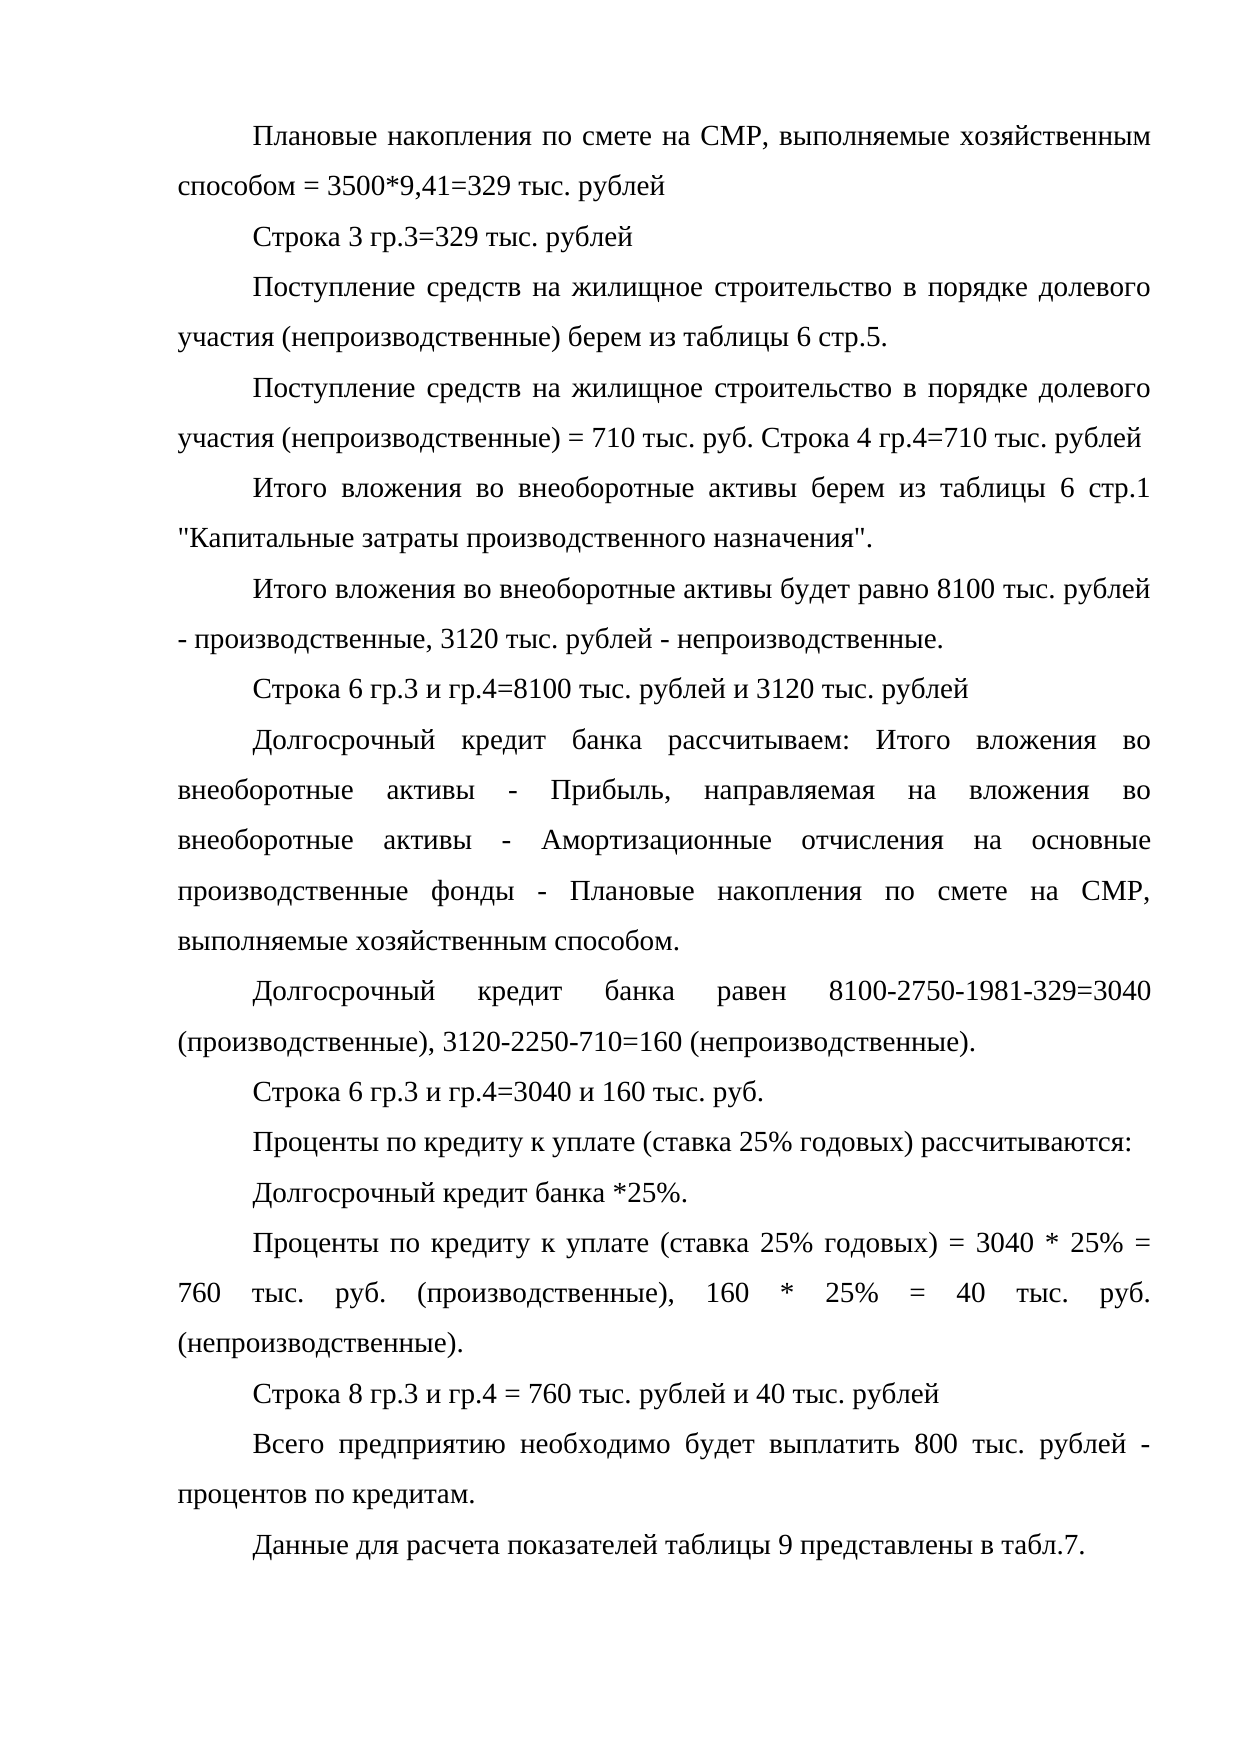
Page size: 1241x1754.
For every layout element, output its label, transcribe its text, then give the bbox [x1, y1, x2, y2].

text Долгосрочный кредит банка рассчитываем: Итого вложения во внеоборотные активы - Прибыль, направляемая на вложения во внеоборотные активы - Амортизационные отчисления на основные производственные фонды - Плановые накопления по смете на СМР, выполняемые хозяйственным способом. [177, 722, 1152, 957]
text Данные для расчета показателей таблицы 9 представлены в табл.7. [177, 1527, 1152, 1560]
text Проценты по кредиту к уплате (ставка 25% годовых) = 3040 * 25% = 760 тыс. руб. (производственные), 160 * 25% = 40 тыс. руб. (непроизводственные). [177, 1225, 1152, 1359]
text Поступление средств на жилищное строительство в порядке долевого участия (непроизводственные) = 710 тыс. руб. Строка 4 гр.4=710 тыс. рублей [177, 370, 1152, 453]
text Проценты по кредиту к уплате (ставка 25% годовых) рассчитываются: [177, 1124, 1152, 1158]
text Итого вложения во внеоборотные активы будет равно 8100 тыс. рублей - производственные, 3120 тыс. рублей - непроизводственные. [177, 571, 1152, 655]
text Плановые накопления по смете на СМР, выполняемые хозяйственным способом = 3500*9,41=329 тыс. рублей [177, 118, 1152, 202]
text Долгосрочный кредит банка равен 8100-2750-1981-329=3040 (производственные), 3120-2250-710=160 (непроизводственные). [177, 973, 1152, 1057]
text Долгосрочный кредит банка *25%. [177, 1175, 1152, 1208]
text Итого вложения во внеоборотные активы берем из таблицы 6 стр.1 "Капитальные затраты производственного назначения". [177, 470, 1152, 554]
text Строка 3 гр.3=329 тыс. рублей [177, 219, 1152, 252]
text Поступление средств на жилищное строительство в порядке долевого участия (непроизводственные) берем из таблицы 6 стр.5. [177, 269, 1152, 353]
text Строка 6 гр.3 и гр.4=3040 и 160 тыс. руб. [177, 1074, 1152, 1108]
text Строка 8 гр.3 и гр.4 = 760 тыс. рублей и 40 тыс. рублей [177, 1376, 1152, 1409]
text Строка 6 гр.3 и гр.4=8100 тыс. рублей и 3120 тыс. рублей [177, 672, 1152, 705]
text Всего предприятию необходимо будет выплатить 800 тыс. рублей -процентов по кредитам. [177, 1426, 1152, 1510]
